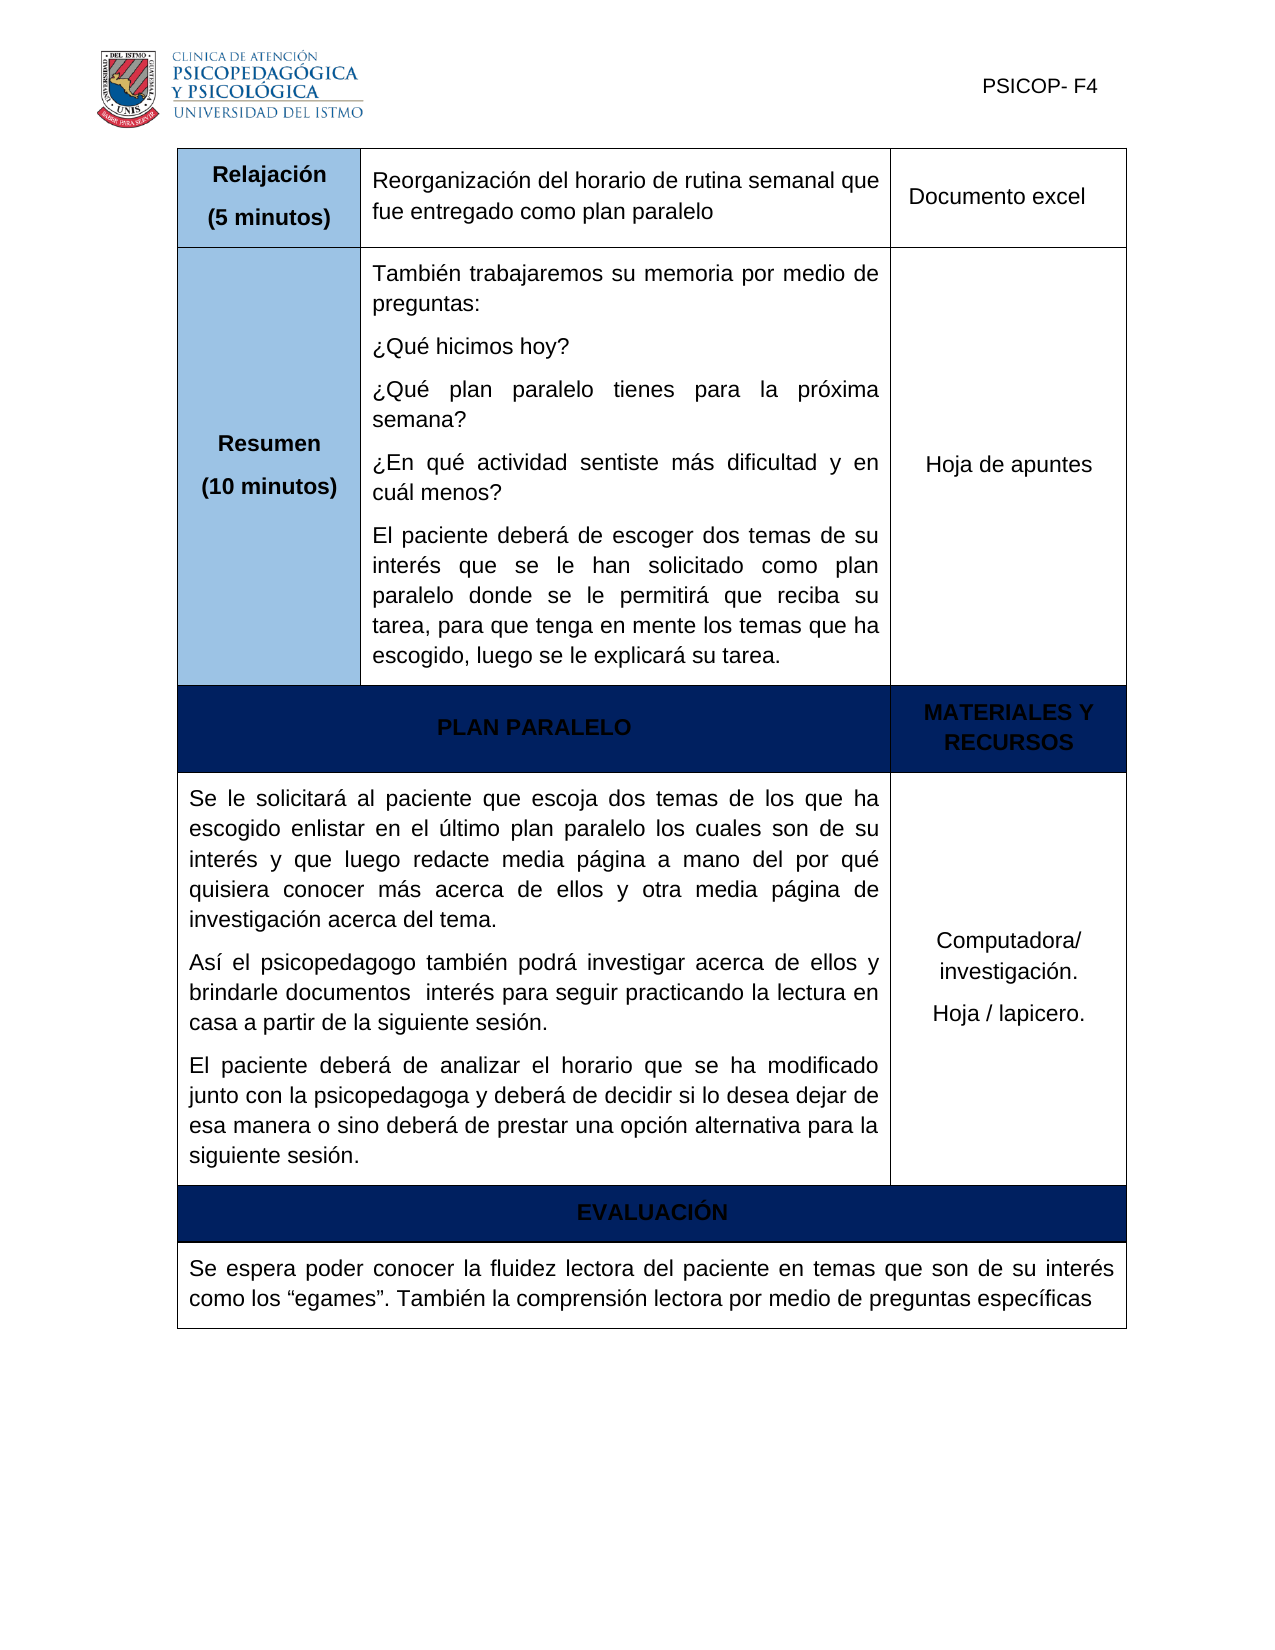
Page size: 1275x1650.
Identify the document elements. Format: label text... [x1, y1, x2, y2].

table_cell PLAN PARALELO [178, 686, 890, 772]
table_cell Documento excel [891, 149, 1126, 247]
picture [45, 21, 424, 163]
table_cell Se espera poder conocer la fluidez lectora del paciente en temas que son de su interés como los “egames”. También la comprensión lectora por medio de preguntas específicas [178, 1243, 1126, 1328]
table_cell Reorganización del horario de rutina semanal que fue entregado como plan paralelo [361, 149, 890, 247]
table_cell MATERIALES Y RECURSOS [891, 686, 1126, 772]
table_cell También trabajaremos su memoria por medio de preguntas: ¿Qué hicimos hoy? ¿Qué plan paralelo tienes para la próxima semana? ¿En qué actividad sentiste más dificultad y en cuál menos? El paciente deberá de escoger dos temas de su interés que se le han solicitado como plan paralelo donde se le permitirá que reciba su tarea, para que tenga en mente los temas que ha escogido, luego se le explicará su tarea. [361, 248, 890, 685]
table_cell Se le solicitará al paciente que escoja dos temas de los que ha escogido enlistar en el último plan paralelo los cuales son de su interés y que luego redacte media página a mano del por qué quisiera conocer más acerca de ellos y otra media página de investigación acerca del tema. Así el psicopedagogo también podrá investigar acerca de ellos y brindarle documentos interés para seguir practicando la lectura en casa a partir de la siguiente sesión. El paciente deberá de analizar el horario que se ha modificado junto con la psicopedagoga y deberá de decidir si lo desea dejar de esa manera o sino deberá de prestar una opción alternativa para la siguiente sesión. [178, 773, 890, 1185]
table_cell Relajación (5 minutos) [178, 149, 360, 247]
table_cell Resumen (10 minutos) [178, 248, 360, 685]
table_cell Computadora/investigación. Hoja / lapicero. [891, 773, 1126, 1185]
table_cell EVALUACIÓN [178, 1186, 1126, 1241]
table_cell Hoja de apuntes [891, 248, 1126, 685]
